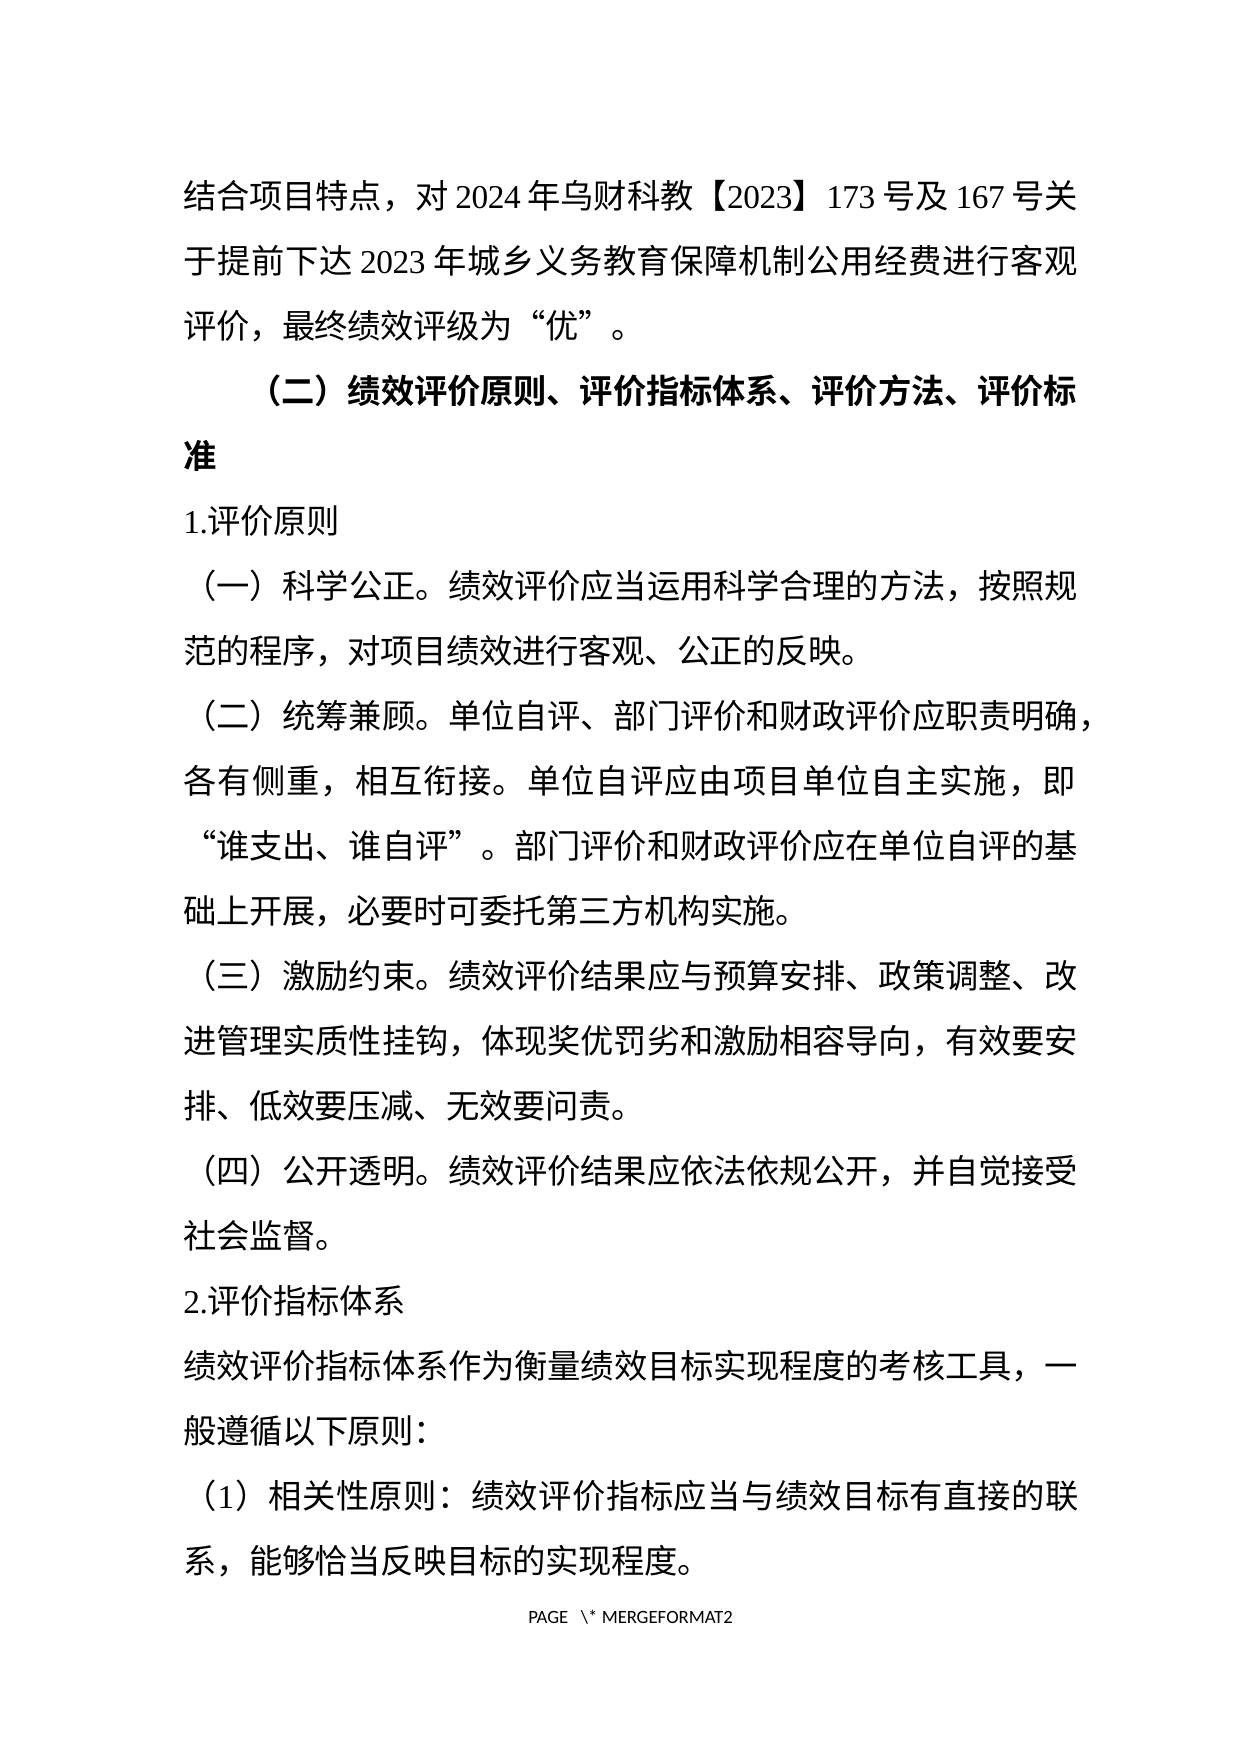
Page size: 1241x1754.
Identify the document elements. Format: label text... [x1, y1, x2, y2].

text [183, 162, 1078, 357]
text （二）绩效评价原则、评价指标体系、评价方法、评价标准 [183, 357, 1078, 487]
